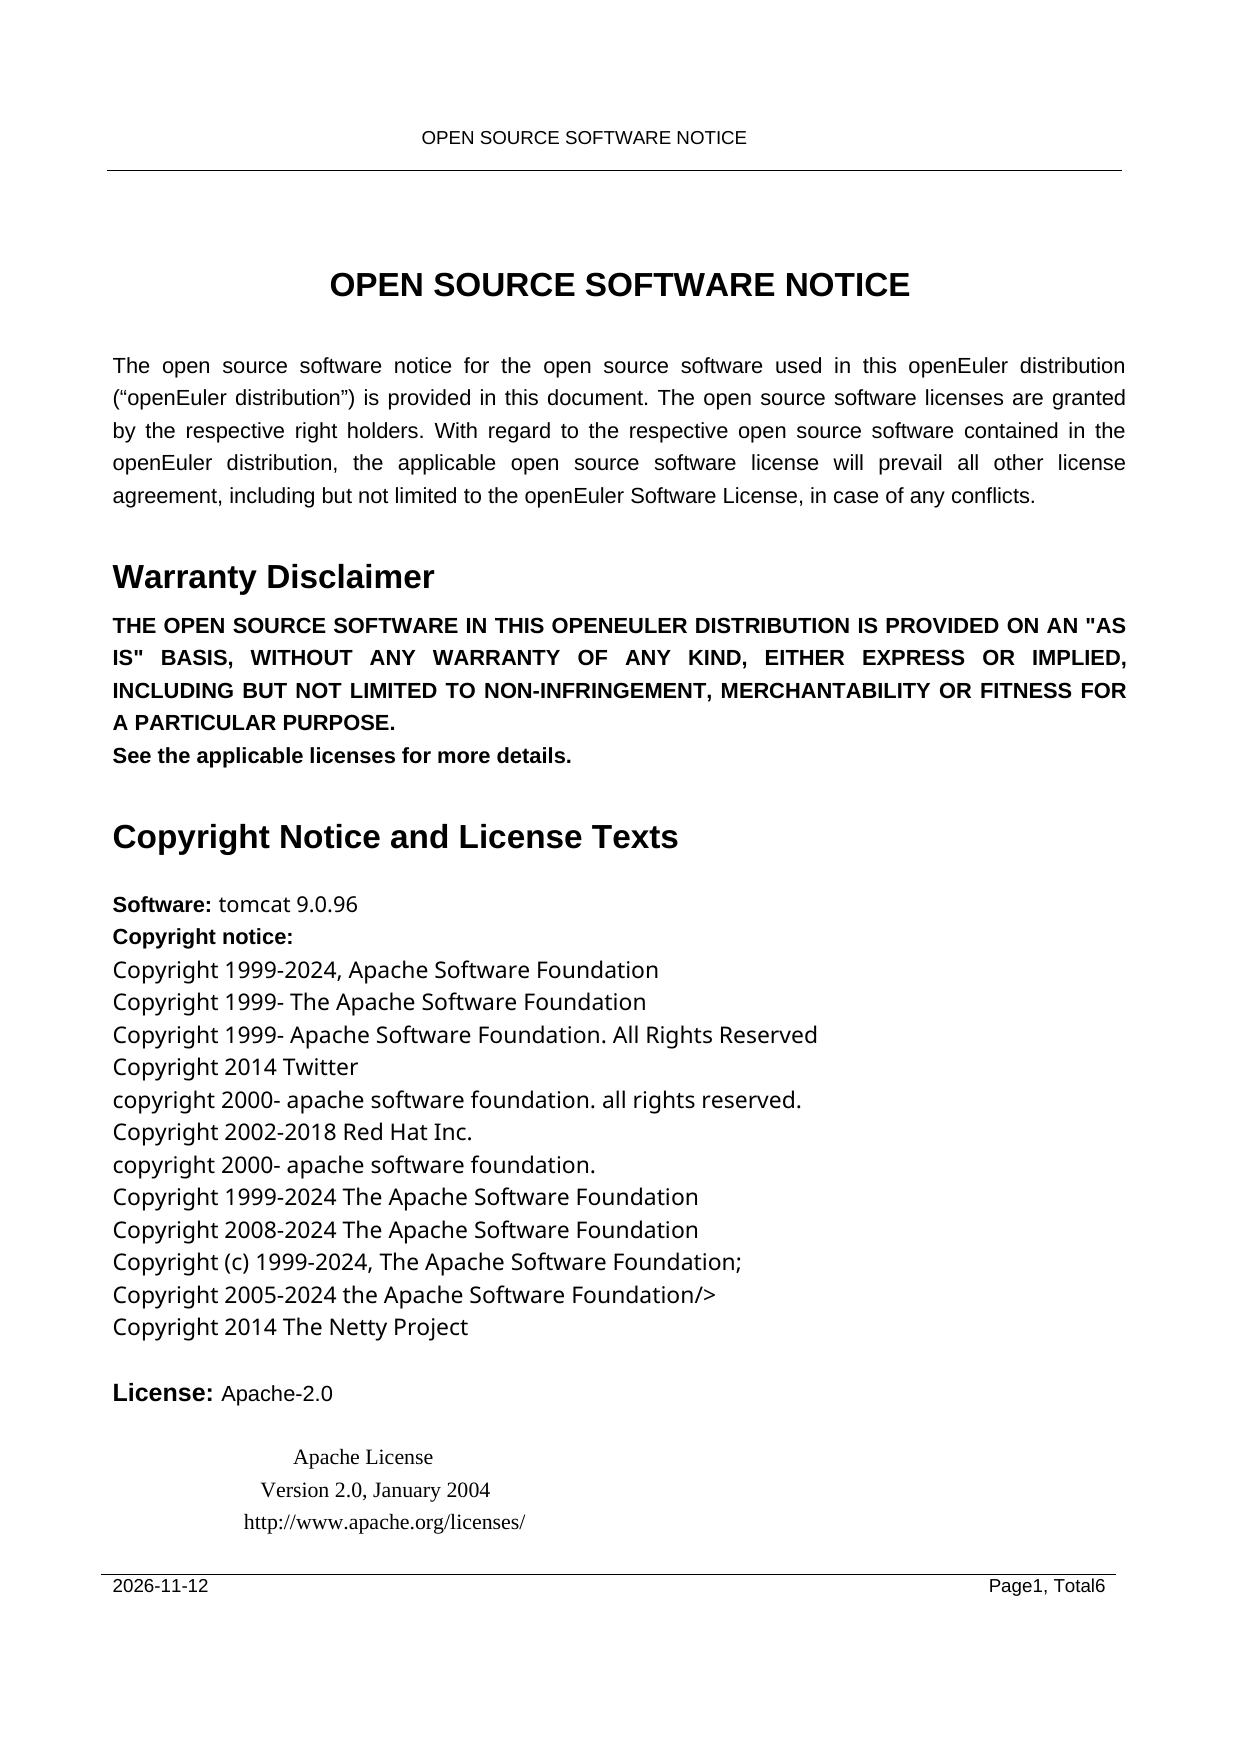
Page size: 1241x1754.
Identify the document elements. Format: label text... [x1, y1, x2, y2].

text Copyright Notice and License Texts [112, 804, 1128, 869]
text THE OPEN SOURCE SOFTWARE IN THIS OPENEULER DISTRIBUTION IS PROVIDED ON AN "AS IS" BASIS, WITHOUT ANY WARRANTY OF ANY KIND, EITHER EXPRESS OR IMPLIED, INCLUDING BUT NOT LIMITED TO NON-INFRINGEMENT, MERCHANTABILITY OR FITNESS FOR A PARTICULAR PURPOSE. See the applicable licenses for more details. [112, 609, 1128, 771]
text License: Apache-2.0 [112, 1376, 1128, 1408]
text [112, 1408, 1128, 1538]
text OPEN SOURCE SOFTWARE NOTICE [112, 251, 1128, 316]
text The open source software notice for the open source software used in this openEuler distribution (“openEuler distribution”) is provided in this document. The open source software licenses are granted by the respective right holders. With regard to the respective open source software contained in the openEuler distribution, the applicable open source software license will prevail all other license agreement, including but not limited to the openEuler Software License, in case of any conflicts. [112, 349, 1128, 511]
text Software: tomcat 9.0.96 [112, 888, 1128, 921]
text Warranty Disclaimer [112, 544, 1128, 609]
text Copyright 1999-2024, Apache Software Foundation Copyright 1999- The Apache Software Foundation Copyright 1999- Apache Software Foundation. All Rights Reserved Copyright 2014 Twitter copyright 2000- apache software foundation. all rights reserved. Copyright 2002-2018 Red Hat Inc. copyright 2000- apache software foundation. Copyright 1999-2024 The Apache Software Foundation Copyright 2008-2024 The Apache Software Foundation Copyright (c) 1999-2024, The Apache Software Foundation; Copyright 2005-2024 the Apache Software Foundation/> Copyright 2014 The Netty Project [112, 953, 1128, 1376]
text Copyright notice: [112, 921, 1128, 953]
